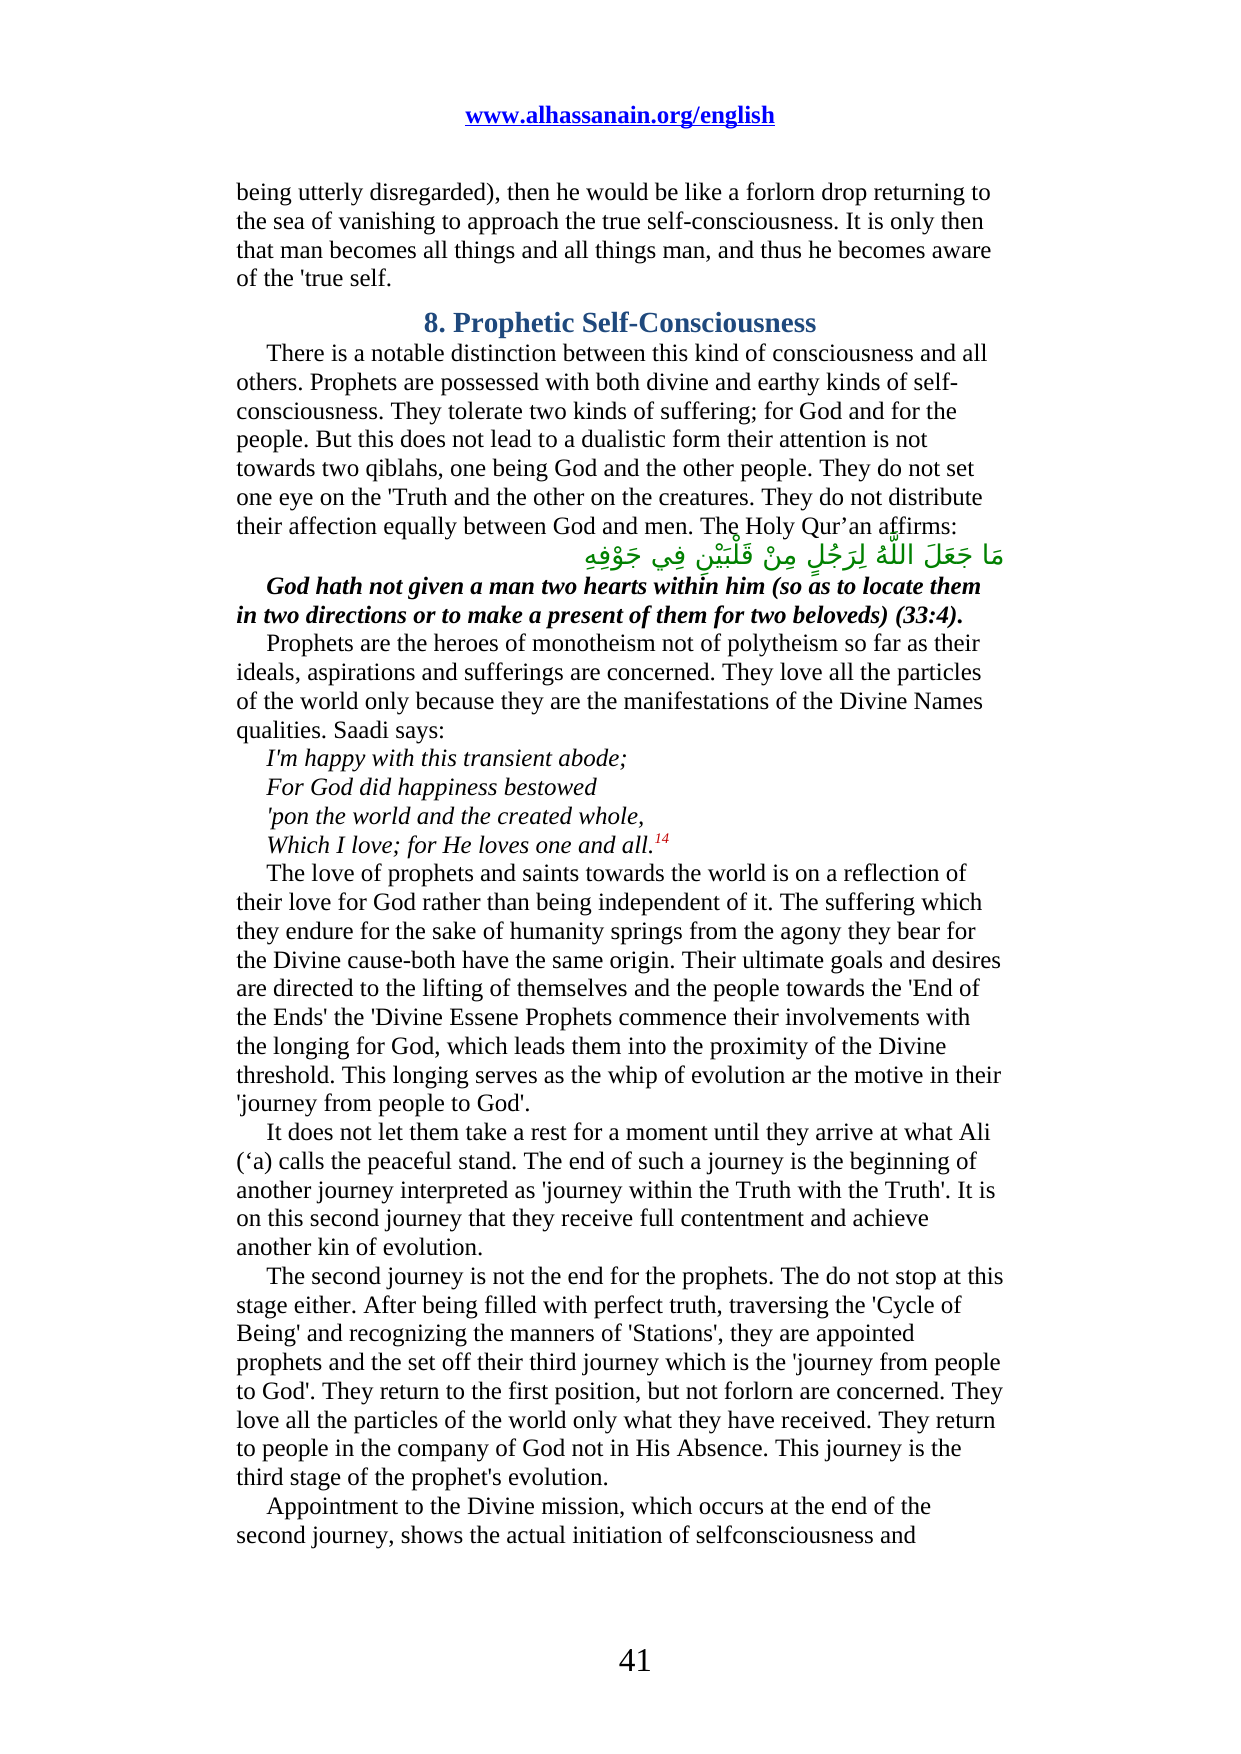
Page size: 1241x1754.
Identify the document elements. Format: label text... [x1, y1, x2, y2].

text There is a notable distinction between this kind of consciousness and all others. Prophets are possessed with both divine and earthy kinds of self-consciousness. They tolerate two kinds of suffering; for God and for the people. But this does not lead to a dualistic form their attention is not towards two qiblahs, one being God and the other people. They do not set one eye on the 'Truth and the other on the creatures. They do not distribute their affection equally between God and men. The Holy Qur’an affirms: [236, 338, 1004, 539]
subtitle 8. Prophetic Self-Consciousness [236, 305, 1004, 338]
text For God did happiness bestowed [236, 772, 1004, 801]
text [236, 1491, 1004, 1548]
text 'pon the world and the created whole, [236, 801, 1004, 830]
text I'm happy with this transient abode; [236, 743, 1004, 772]
text The love of prophets and saints towards the world is on a reflection of their love for God rather than being independent of it. The suffering which they endure for the sake of humanity springs from the agony they bear for the Divine cause-both have the same origin. Their ultimate goals and desires are directed to the lifting of themselves and the people towards the 'End of the Ends' the 'Divine Essene Prophets commence their involvements with the longing for God, which leads them into the proximity of the Divine threshold. This longing serves as the whip of evolution ar the motive in their 'journey from people to God'. [236, 858, 1004, 1117]
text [236, 177, 1004, 292]
text The second journey is not the end for the prophets. The do not stop at this stage either. After being filled with perfect truth, traversing the 'Cycle of Being' and recognizing the manners of 'Stations', they are appointed prophets and the set off their third journey which is the 'journey from people to God'. They return to the first position, but not forlorn are concerned. They love all the particles of the world only what they have received. They return to people in the company of God not in His Absence. This journey is the third stage of the prophet's evolution. [236, 1261, 1004, 1491]
text Which I love; for He loves one and all.14 [236, 830, 1004, 858]
text God hath not given a man two hearts within him (so as to locate them in two directions or to make a present of them for two beloveds) (33:4). [236, 571, 1004, 628]
text It does not let them take a rest for a moment until they arrive at what Ali (‘a) calls the peaceful stand. The end of such a journey is the beginning of another journey interpreted as 'journey within the Truth with the Truth'. It is on this second journey that they receive full contentment and achieve another kin of evolution. [236, 1117, 1004, 1261]
text Prophets are the heroes of monotheism not of polytheism so far as their ideals, aspirations and sufferings are concerned. They love all the particles of the world only because they are the manifestations of the Divine Names qualities. Saadi says: [236, 628, 1004, 743]
text مَا جَعَلَ اللَّهُ لِرَجُلٍ مِنْ قَلْبَيْنِ فِي جَوْفِهِ [236, 539, 1004, 571]
